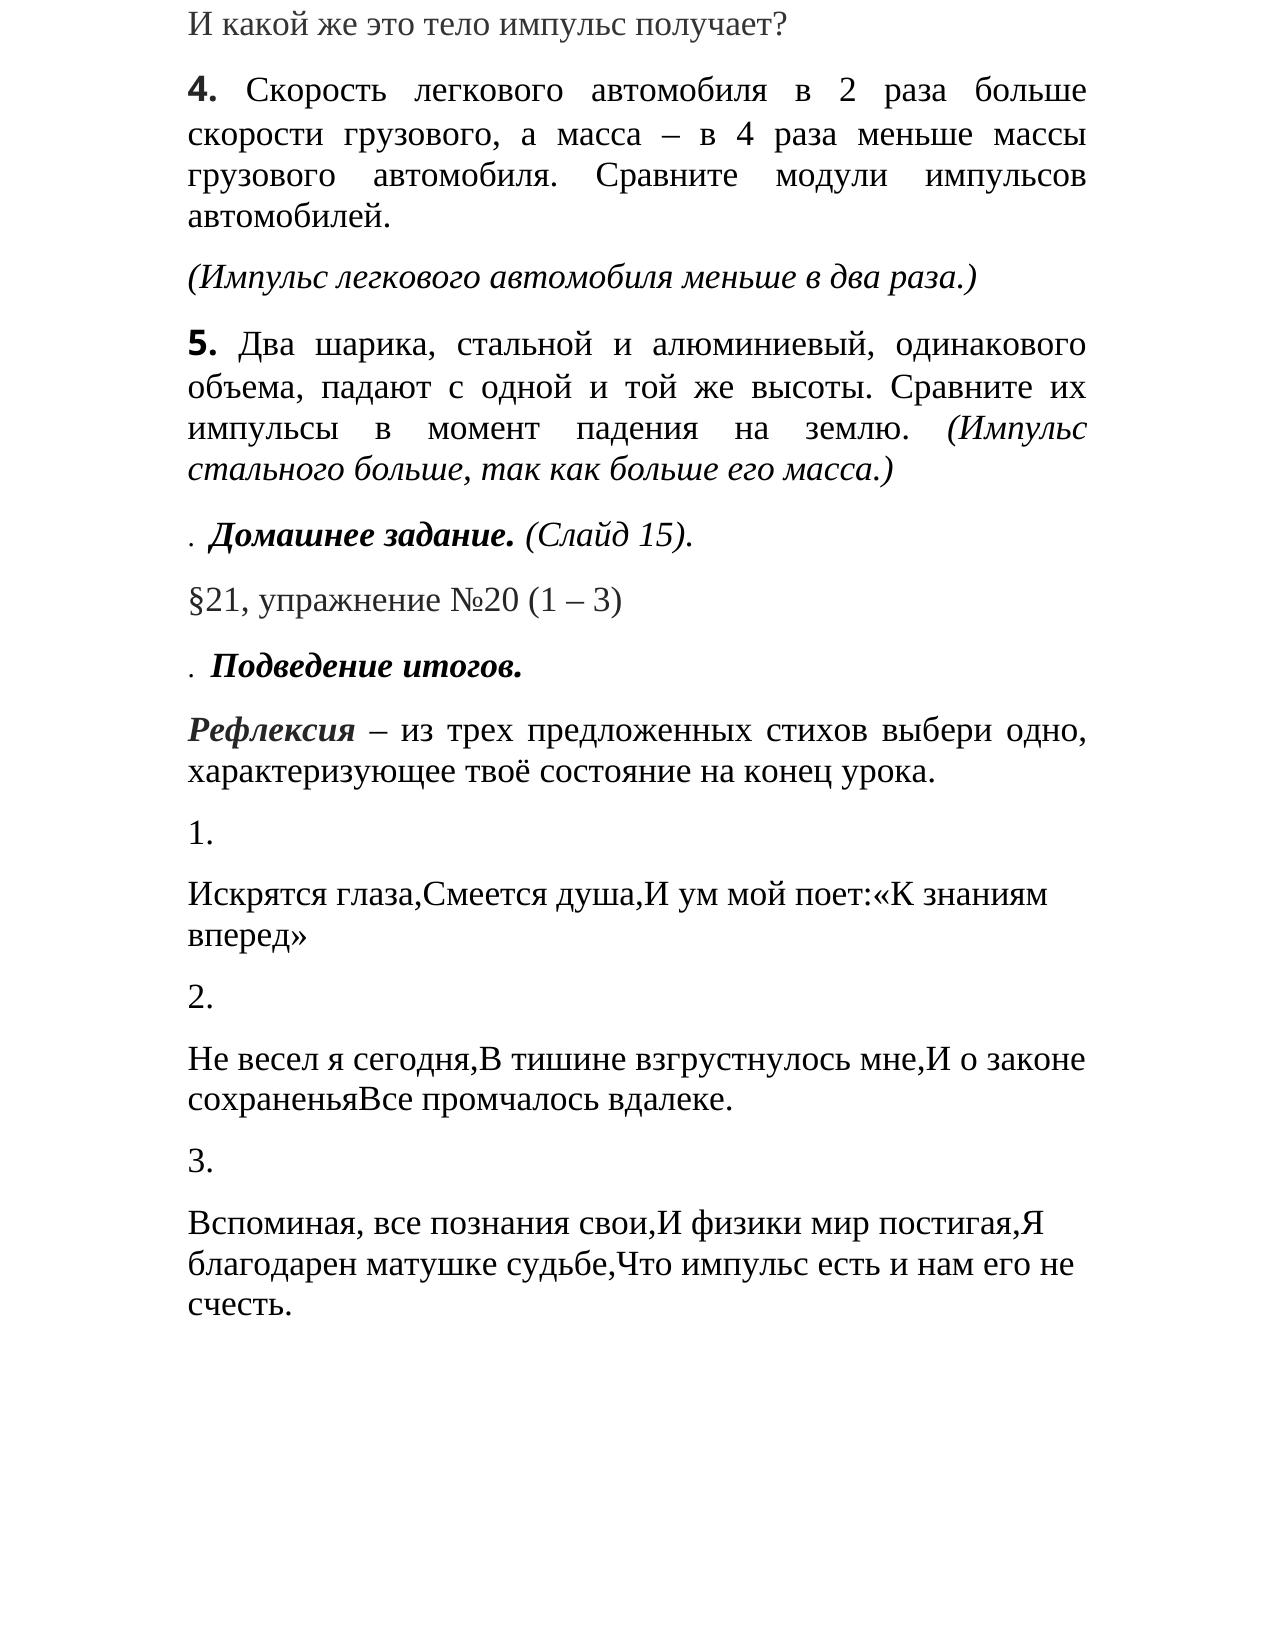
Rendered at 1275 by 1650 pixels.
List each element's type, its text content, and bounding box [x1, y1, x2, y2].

text Не весел я сегодня, В тишине взгрустнулось мне, И о законе сохраненья Все промчалось вдалеке. [187, 1037, 1087, 1118]
text Рефлексия – из трех предложенных стихов выбери одно, характеризующее твоё состояние на конец урока. [187, 708, 1087, 790]
text §21, упражнение №20 (1 – 3) [187, 578, 1087, 619]
list Подведение итогов. [187, 639, 1087, 688]
list Домашнее задание. (Слайд 15). [187, 509, 1087, 557]
text 4. Скорость легкового автомобиля в 2 раза больше скорости грузового, а масса – в 4 раза меньше массы грузового автомобиля. Сравните модули импульсов автомобилей. [187, 64, 1087, 235]
text 1. [187, 811, 1087, 852]
text 2. [187, 975, 1087, 1016]
text 3. [187, 1139, 1087, 1180]
text (Импульс легкового автомобиля меньше в два раза.) [187, 256, 1087, 296]
text Вспоминая, все познания свои, И физики мир постигая, Я благодарен матушке судьбе, Что импульс есть и нам его не счесть. [187, 1201, 1087, 1323]
text Искрятся глаза, Смеется душа, И ум мой поет: «К знаниям вперед» [187, 873, 1087, 954]
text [187, 2, 1087, 43]
text 5. Два шарика, стальной и алюминиевый, одинакового объема, падают с одной и той же высоты. Сравните их импульсы в момент падения на землю. (Импульс стального больше, так как больше его масса.) [187, 317, 1087, 488]
